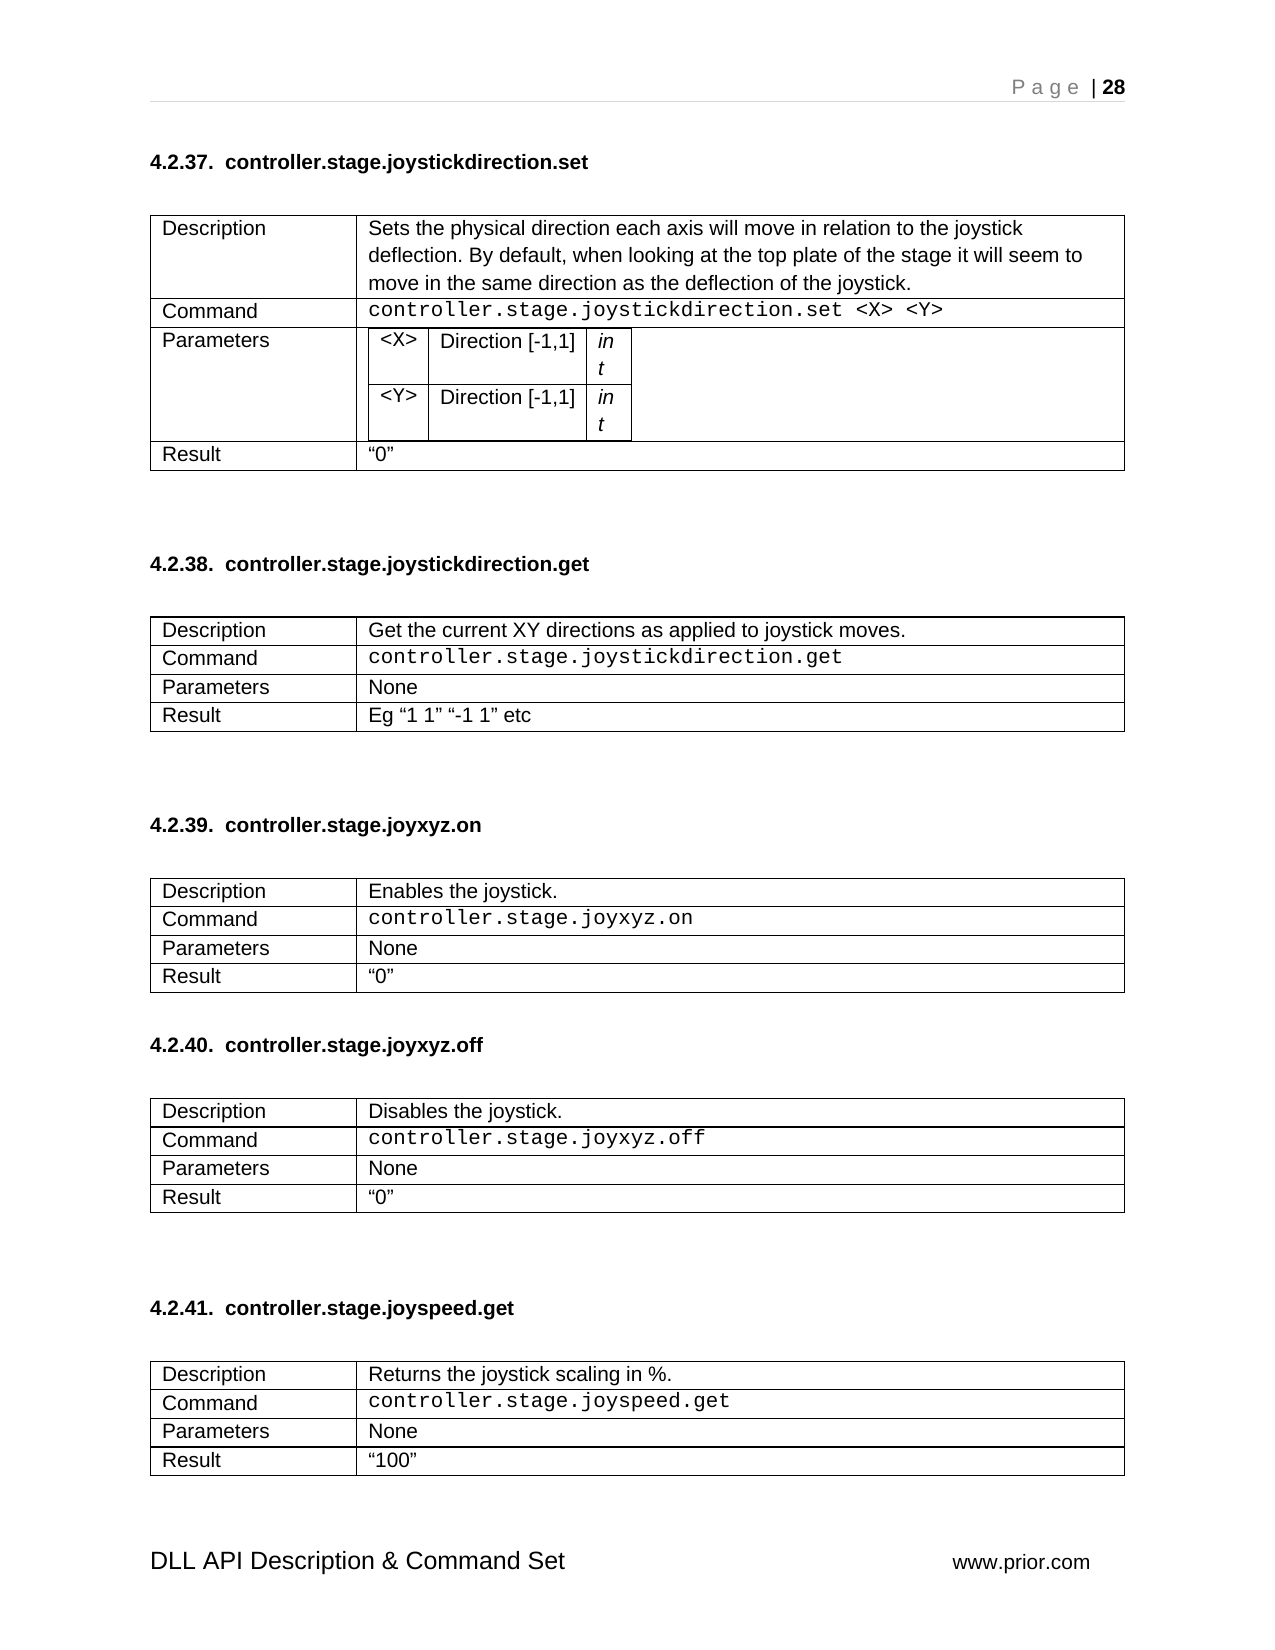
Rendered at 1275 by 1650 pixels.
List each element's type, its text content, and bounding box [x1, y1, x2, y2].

table_cell None [357, 1419, 1124, 1446]
table_cell None [357, 675, 1124, 702]
table_header Description [151, 216, 356, 298]
table_cell [587, 385, 631, 440]
table_cell [632, 328, 1124, 441]
table_cell [587, 329, 631, 384]
subtitle controller.stage.joyxyz.on [150, 813, 1125, 837]
table_cell Parameters [151, 1156, 356, 1183]
table_cell [429, 385, 586, 440]
table_cell Command [151, 299, 356, 327]
table_cell controller.stage.joystickdirection.set <X> <Y> [357, 299, 1124, 327]
table_cell [369, 329, 428, 384]
table_header Get the current XY directions as applied to joystick moves. [357, 618, 1124, 645]
table_header Description [151, 1362, 356, 1389]
table_header Description [151, 1099, 356, 1126]
table_cell “0” [357, 442, 1124, 469]
table_cell Command [151, 907, 356, 934]
table_cell None [357, 936, 1124, 963]
table_cell Command [151, 1390, 356, 1418]
table_cell controller.stage.joyxyz.off [357, 1128, 1124, 1155]
table_header Disables the joystick. [357, 1099, 1124, 1126]
subtitle controller.stage.joystickdirection.get [150, 552, 1125, 576]
table_header Sets the physical direction each axis will move in relation to the joystick deflection. By default, when looking at the top plate of the stage it will seem to move in the same direction as the deflection of the joystick. [357, 216, 1124, 298]
table_cell Eg “1 1” “-1 1” etc [357, 703, 1124, 731]
table_cell Result [151, 1448, 356, 1475]
table_cell controller.stage.joystickdirection.get [357, 646, 1124, 673]
table_cell Result [151, 703, 356, 731]
table_cell controller.stage.joyspeed.get [357, 1390, 1124, 1418]
table_cell Parameters [151, 936, 356, 963]
table_cell Parameters [151, 1419, 356, 1446]
table_cell “100” [357, 1448, 1124, 1475]
table_cell “0” [357, 1185, 1124, 1212]
table_cell Result [151, 1185, 356, 1212]
table_cell controller.stage.joyxyz.on [357, 907, 1124, 934]
subtitle controller.stage.joyxyz.off [150, 1033, 1125, 1057]
table_cell Command [151, 646, 356, 673]
table_cell [357, 328, 368, 441]
table_header Description [151, 879, 356, 906]
table_cell Parameters [151, 328, 356, 441]
table_cell [429, 329, 586, 384]
table_cell “0” [357, 964, 1124, 992]
table_cell [369, 385, 428, 440]
subtitle controller.stage.joyspeed.get [150, 1296, 1125, 1320]
table_header Description [151, 618, 356, 645]
subtitle controller.stage.joystickdirection.set [150, 150, 1125, 174]
table_header Returns the joystick scaling in %. [357, 1362, 1124, 1389]
table_cell Result [151, 442, 356, 469]
table_cell None [357, 1156, 1124, 1183]
table_header Enables the joystick. [357, 879, 1124, 906]
table_cell Parameters [151, 675, 356, 702]
table_cell Command [151, 1128, 356, 1155]
table_cell Result [151, 964, 356, 992]
